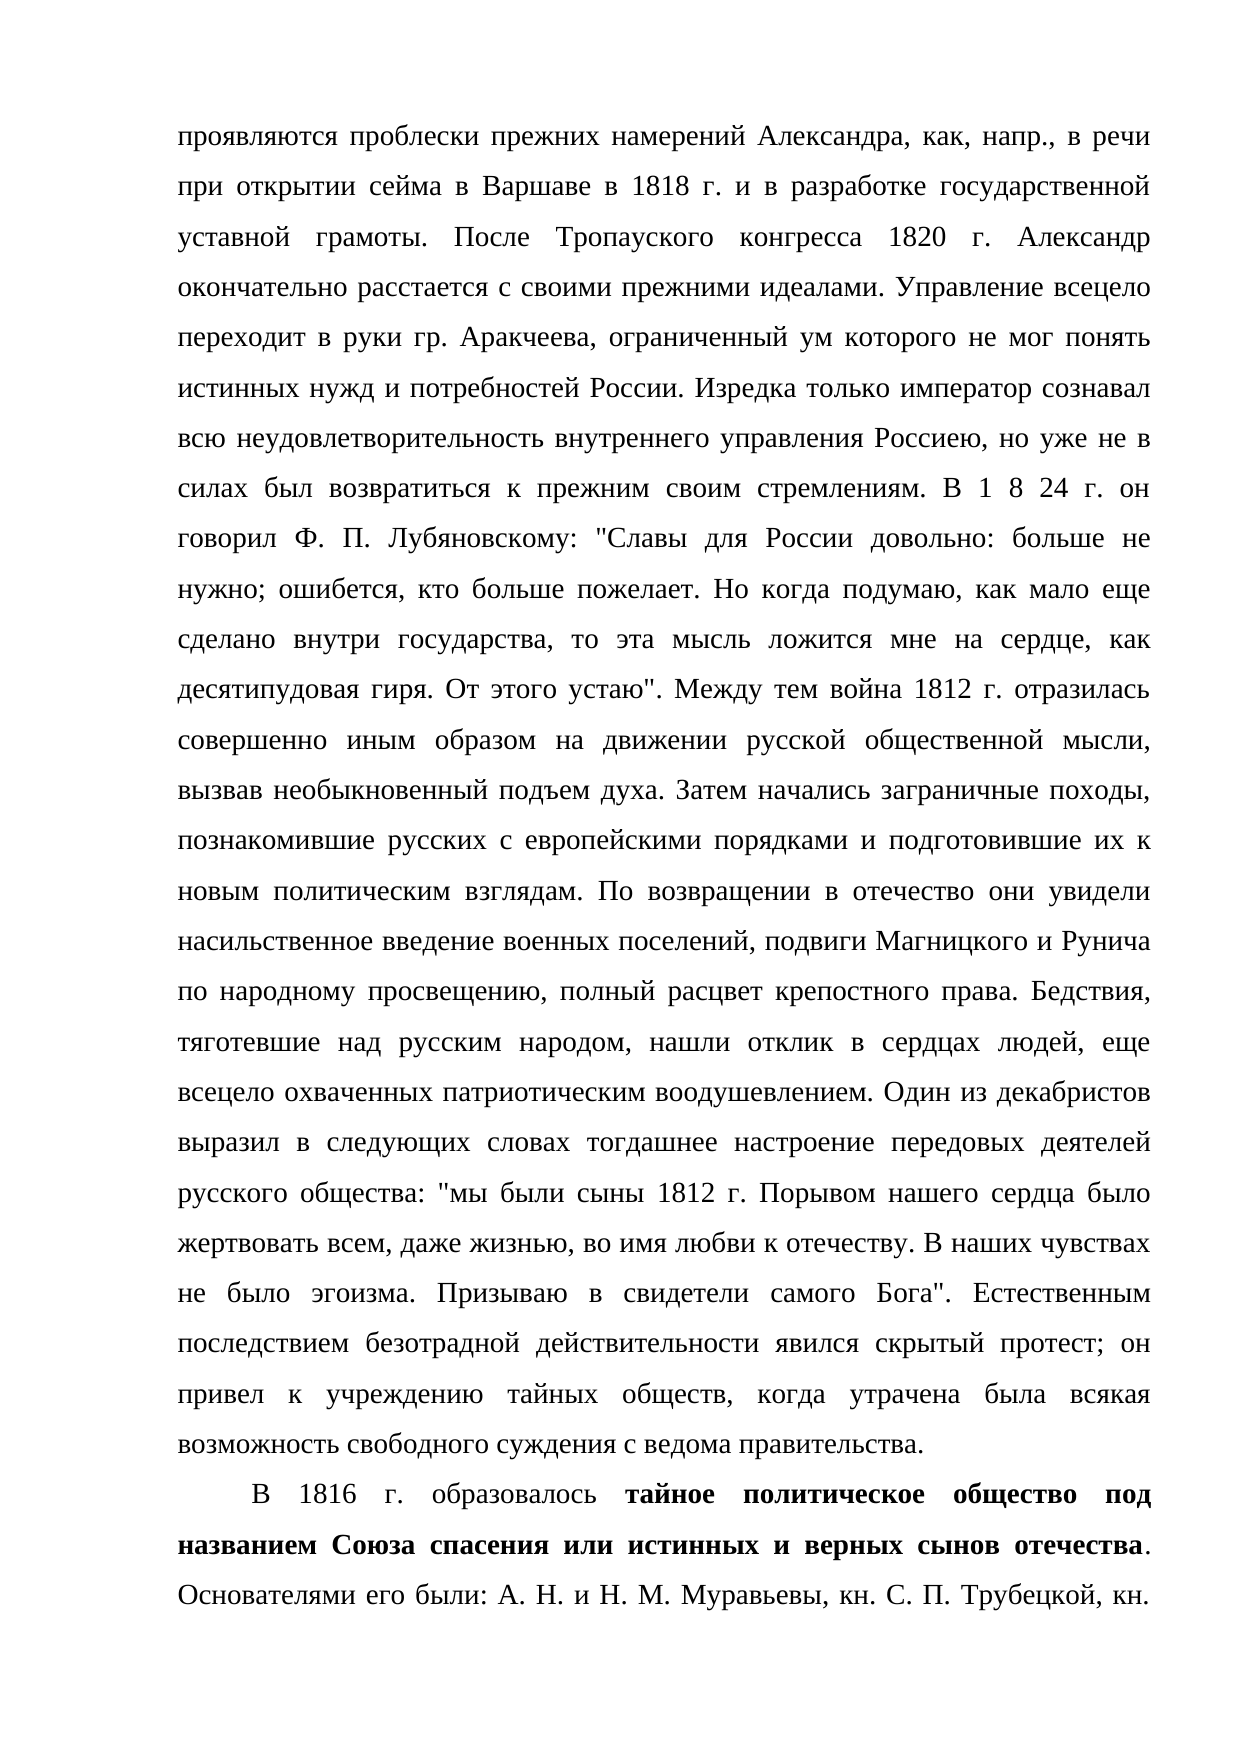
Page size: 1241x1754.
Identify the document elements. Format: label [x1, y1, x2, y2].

text [177, 1477, 1152, 1611]
text [177, 118, 1152, 1460]
